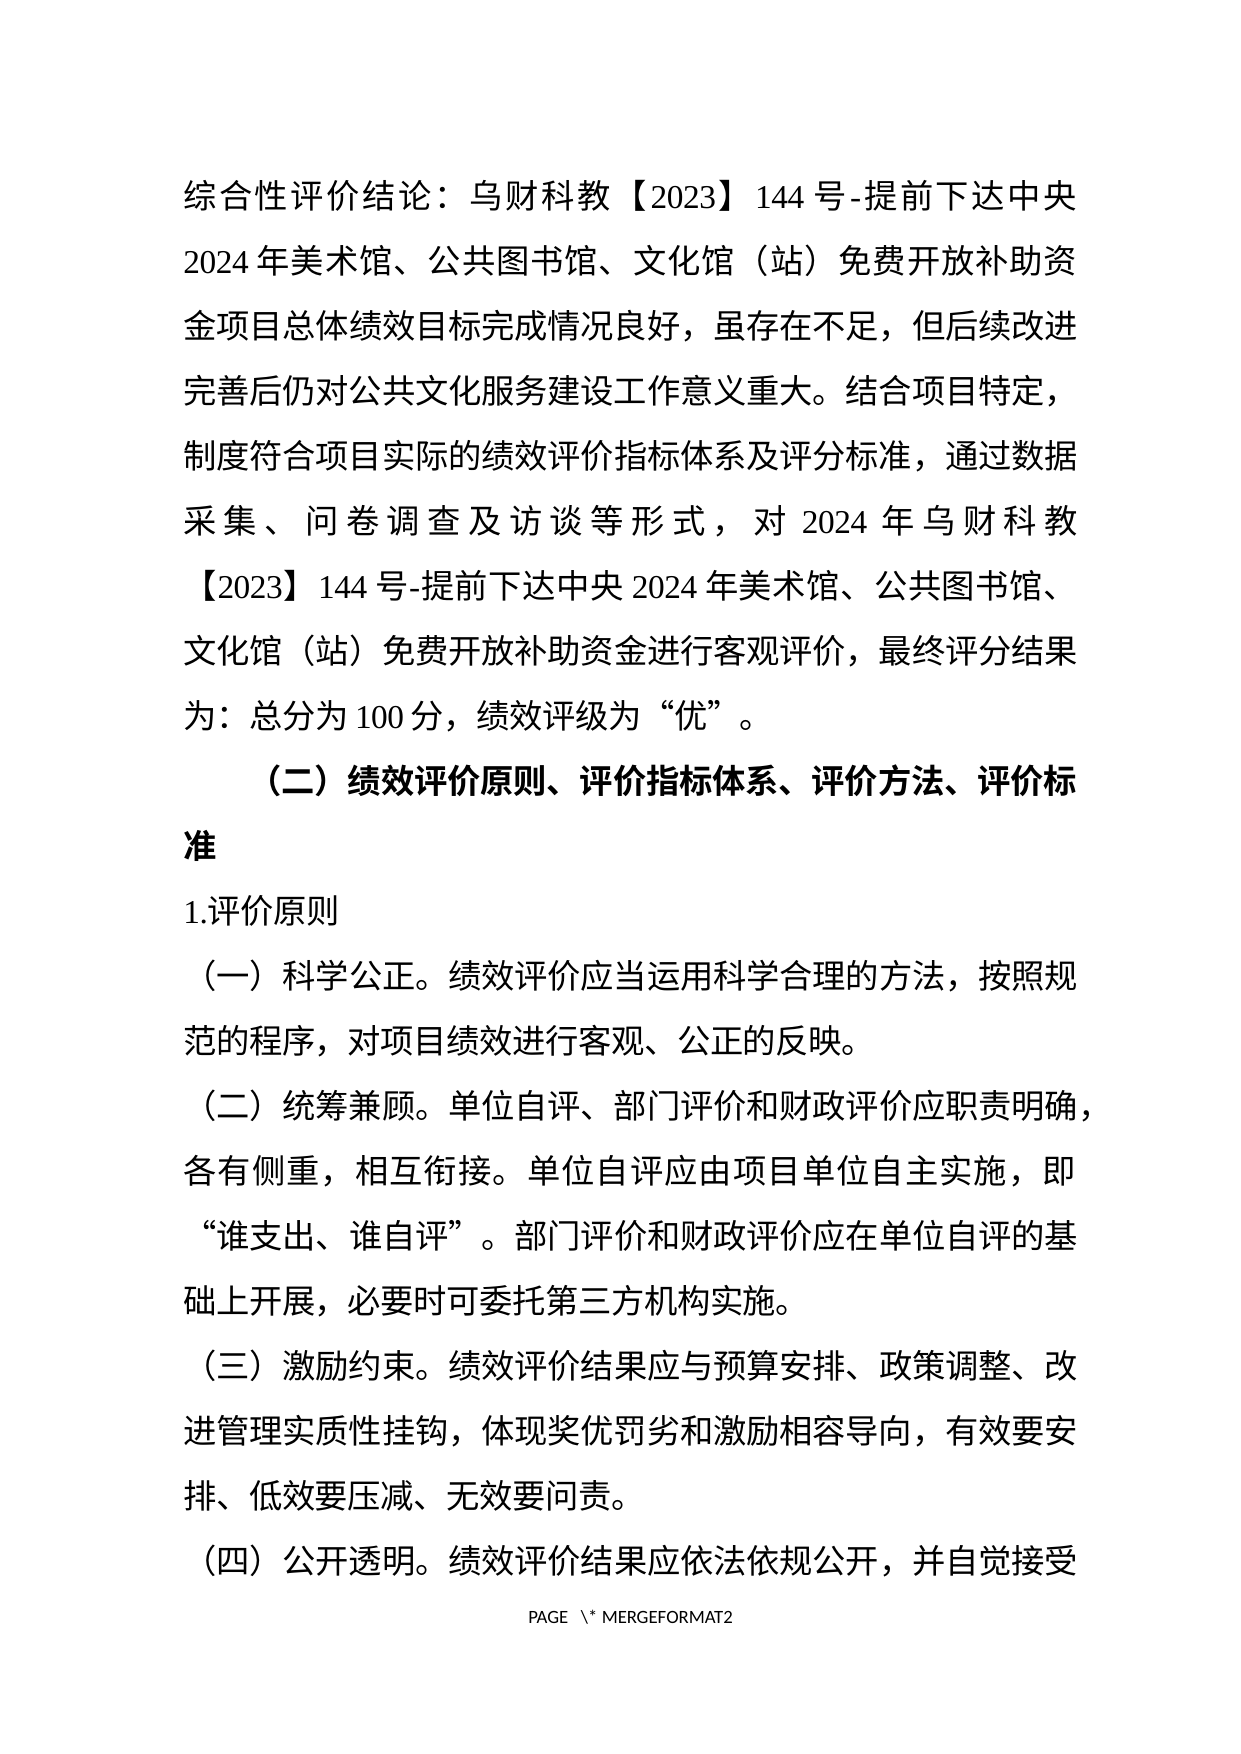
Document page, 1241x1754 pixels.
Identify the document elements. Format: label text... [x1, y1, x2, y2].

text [183, 162, 1078, 747]
text （二）绩效评价原则、评价指标体系、评价方法、评价标准 [183, 747, 1078, 877]
